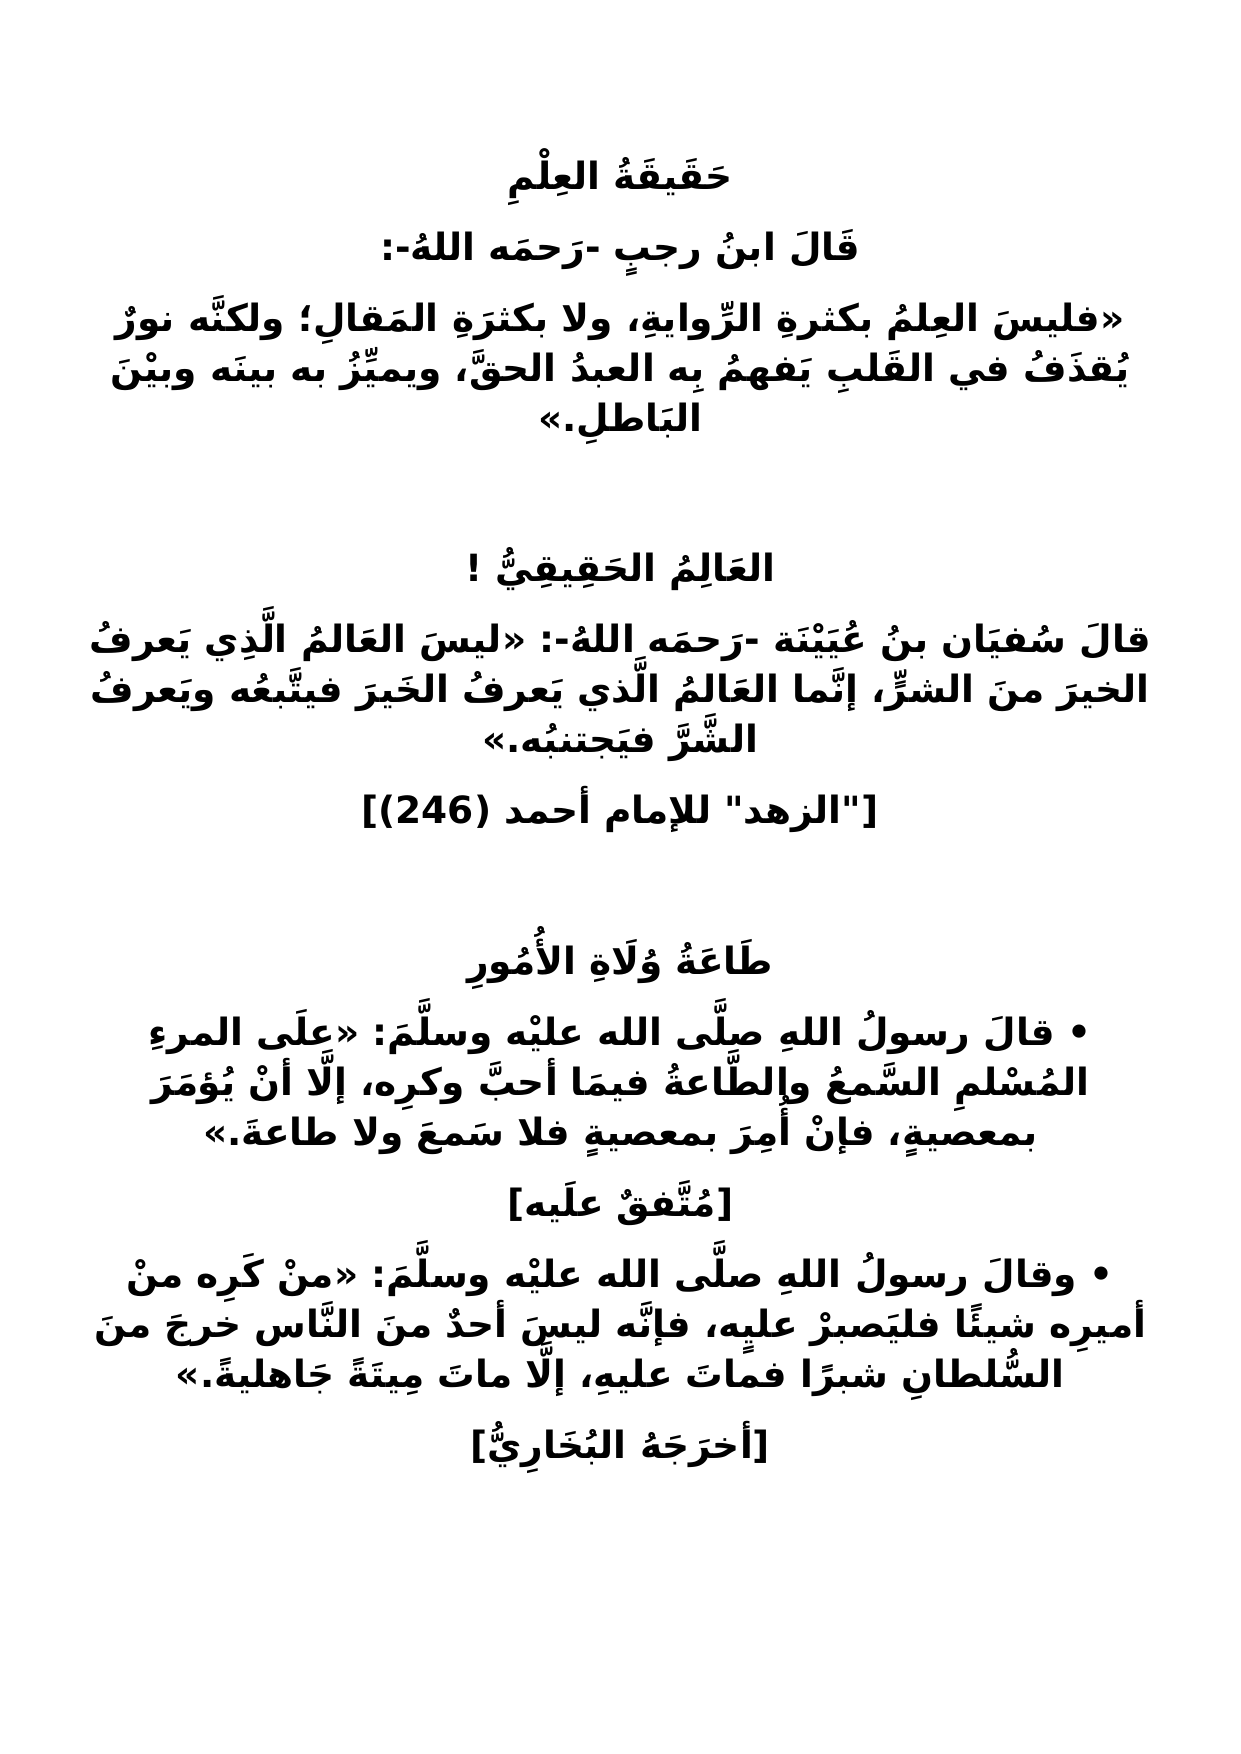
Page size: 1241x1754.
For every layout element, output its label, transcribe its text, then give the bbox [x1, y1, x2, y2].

text العَالِمُ الحَقِيقِيُّ ! [75, 547, 1165, 591]
text ["الزهد" للإمام أحمد (246)] [75, 789, 1165, 833]
text [أخرَجَهُ البُخَارِيُّ] [75, 1424, 1165, 1467]
text • قالَ رسولُ اللهِ صلَّى الله عليْه وسلَّمَ: «علَى المرءِ المُسْلمِ السَّمعُ والطَّاعةُ فيمَا أحبَّ وكرِه، إلَّا أنْ يُؤمَرَ بمعصيةٍ، فإنْ أُمِرَ بمعصيةٍ فلا سَمعَ ولا طاعةَ.» [75, 1010, 1165, 1154]
text [مُتَّفقٌ علَيه] [75, 1182, 1165, 1225]
text حَقَيقَةُ العِلْمِ [75, 154, 1165, 198]
text • وقالَ رسولُ اللهِ صلَّى الله عليْه وسلَّمَ: «منْ كَرِه منْ أميرِه شيئًا فليَصبرْ عليٍه، فإنَّه ليسَ أحدٌ منَ النَّاس خرجَ منَ السُّلطانِ شبرًا فماتَ عليهِ، إلَّا ماتَ مِيتَةً جَاهليةً.» [75, 1252, 1165, 1396]
text قَالَ ابنُ رجبٍ -رَحمَه اللهُ-: [75, 225, 1165, 269]
text «فليسَ العِلمُ بكثرةِ الرِّوايةِ، ولا بكثرَةِ المَقالِ؛ ولكنَّه نورٌ يُقذَفُ في القَلبِ يَفهمُ بِه العبدُ الحقَّ، ويميِّزُ به بينَه وبيْنَ البَاطلِ.» [75, 296, 1165, 440]
text قالَ سُفيَان بنُ عُيَيْنَة -رَحمَه اللهُ-: «ليسَ العَالمُ الَّذِي يَعرفُ الخيرَ منَ الشرٍّ، إنَّما العَالمُ الَّذي يَعرفُ الخَيرَ فيتَّبعُه ويَعرفُ الشَّرَّ فيَجتنبُه.» [75, 618, 1165, 762]
text طَاعَةُ وُلَاةِ الأُمُورِ [75, 939, 1165, 983]
